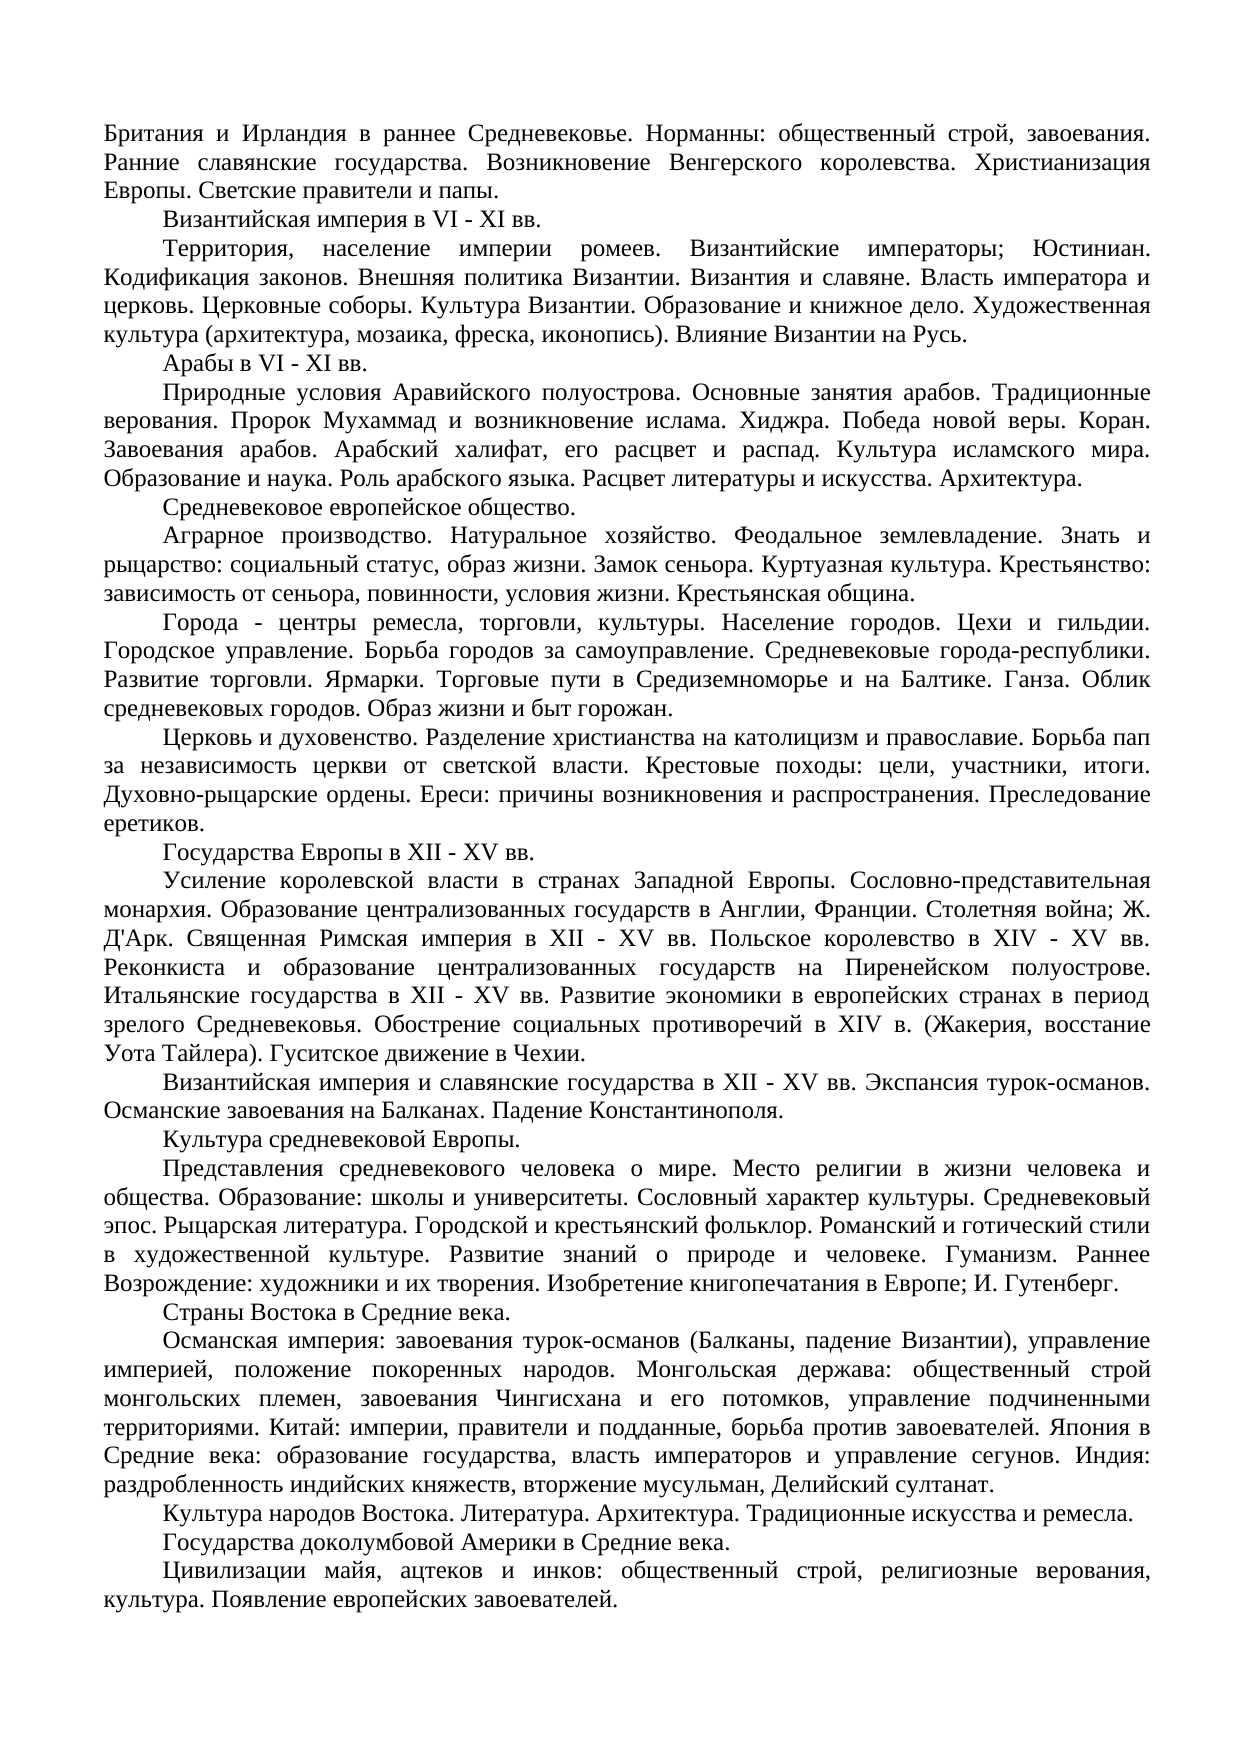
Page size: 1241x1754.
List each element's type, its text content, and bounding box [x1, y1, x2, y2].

text Государства Европы в XII - XV вв. [103, 837, 1152, 866]
text Османская империя: завоевания турок-османов (Балканы, падение Византии), управление империей, положение покоренных народов. Монгольская держава: общественный строй монгольских племен, завоевания Чингисхана и его потомков, управление подчиненными территориями. Китай: империи, правители и подданные, борьба против завоевателей. Япония в Средние века: образование государства, власть императоров и управление сегунов. Индия: раздробленность индийских княжеств, вторжение мусульман, Делийский султанат. [103, 1326, 1152, 1498]
text Государства доколумбовой Америки в Средние века. [103, 1527, 1152, 1556]
text Усиление королевской власти в странах Западной Европы. Сословно-представительная монархия. Образование централизованных государств в Англии, Франции. Столетняя война; Ж. Д'Арк. Священная Римская империя в XII - XV вв. Польское королевство в XIV - XV вв. Реконкиста и образование централизованных государств на Пиренейском полуострове. Итальянские государства в XII - XV вв. Развитие экономики в европейских странах в период зрелого Средневековья. Обострение социальных противоречий в XIV в. (Жакерия, восстание Уота Тайлера). Гуситское движение в Чехии. [103, 866, 1152, 1067]
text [103, 118, 1152, 204]
text Культура народов Востока. Литература. Архитектура. Традиционные искусства и ремесла. [103, 1498, 1152, 1527]
text Византийская империя и славянские государства в XII - XV вв. Экспансия турок-османов. Османские завоевания на Балканах. Падение Константинополя. [103, 1067, 1152, 1124]
text Территория, население империи ромеев. Византийские императоры; Юстиниан. Кодификация законов. Внешняя политика Византии. Византия и славяне. Власть императора и церковь. Церковные соборы. Культура Византии. Образование и книжное дело. Художественная культура (архитектура, мозаика, фреска, иконопись). Влияние Византии на Русь. [103, 233, 1152, 348]
text Церковь и духовенство. Разделение христианства на католицизм и православие. Борьба пап за независимость церкви от светской власти. Крестовые походы: цели, участники, итоги. Духовно-рыцарские ордены. Ереси: причины возникновения и распространения. Преследование еретиков. [103, 722, 1152, 837]
text Средневековое европейское общество. [103, 492, 1152, 521]
text Природные условия Аравийского полуострова. Основные занятия арабов. Традиционные верования. Пророк Мухаммад и возникновение ислама. Хиджра. Победа новой веры. Коран. Завоевания арабов. Арабский халифат, его расцвет и распад. Культура исламского мира. Образование и наука. Роль арабского языка. Расцвет литературы и искусства. Архитектура. [103, 377, 1152, 492]
text Представления средневекового человека о мире. Место религии в жизни человека и общества. Образование: школы и университеты. Сословный характер культуры. Средневековый эпос. Рыцарская литература. Городской и крестьянский фольклор. Романский и готический стили в художественной культуре. Развитие знаний о природе и человеке. Гуманизм. Раннее Возрождение: художники и их творения. Изобретение книгопечатания в Европе; И. Гутенберг. [103, 1153, 1152, 1297]
text Византийская империя в VI - XI вв. [103, 204, 1152, 233]
text Города - центры ремесла, торговли, культуры. Население городов. Цехи и гильдии. Городское управление. Борьба городов за самоуправление. Средневековые города-республики. Развитие торговли. Ярмарки. Торговые пути в Средиземноморье и на Балтике. Ганза. Облик средневековых городов. Образ жизни и быт горожан. [103, 607, 1152, 722]
text Цивилизации майя, ацтеков и инков: общественный строй, религиозные верования, культура. Появление европейских завоевателей. [103, 1556, 1152, 1613]
text Страны Востока в Средние века. [103, 1297, 1152, 1326]
text Арабы в VI - XI вв. [103, 348, 1152, 377]
text Культура средневековой Европы. [103, 1124, 1152, 1153]
text Аграрное производство. Натуральное хозяйство. Феодальное землевладение. Знать и рыцарство: социальный статус, образ жизни. Замок сеньора. Куртуазная культура. Крестьянство: зависимость от сеньора, повинности, условия жизни. Крестьянская община. [103, 521, 1152, 607]
